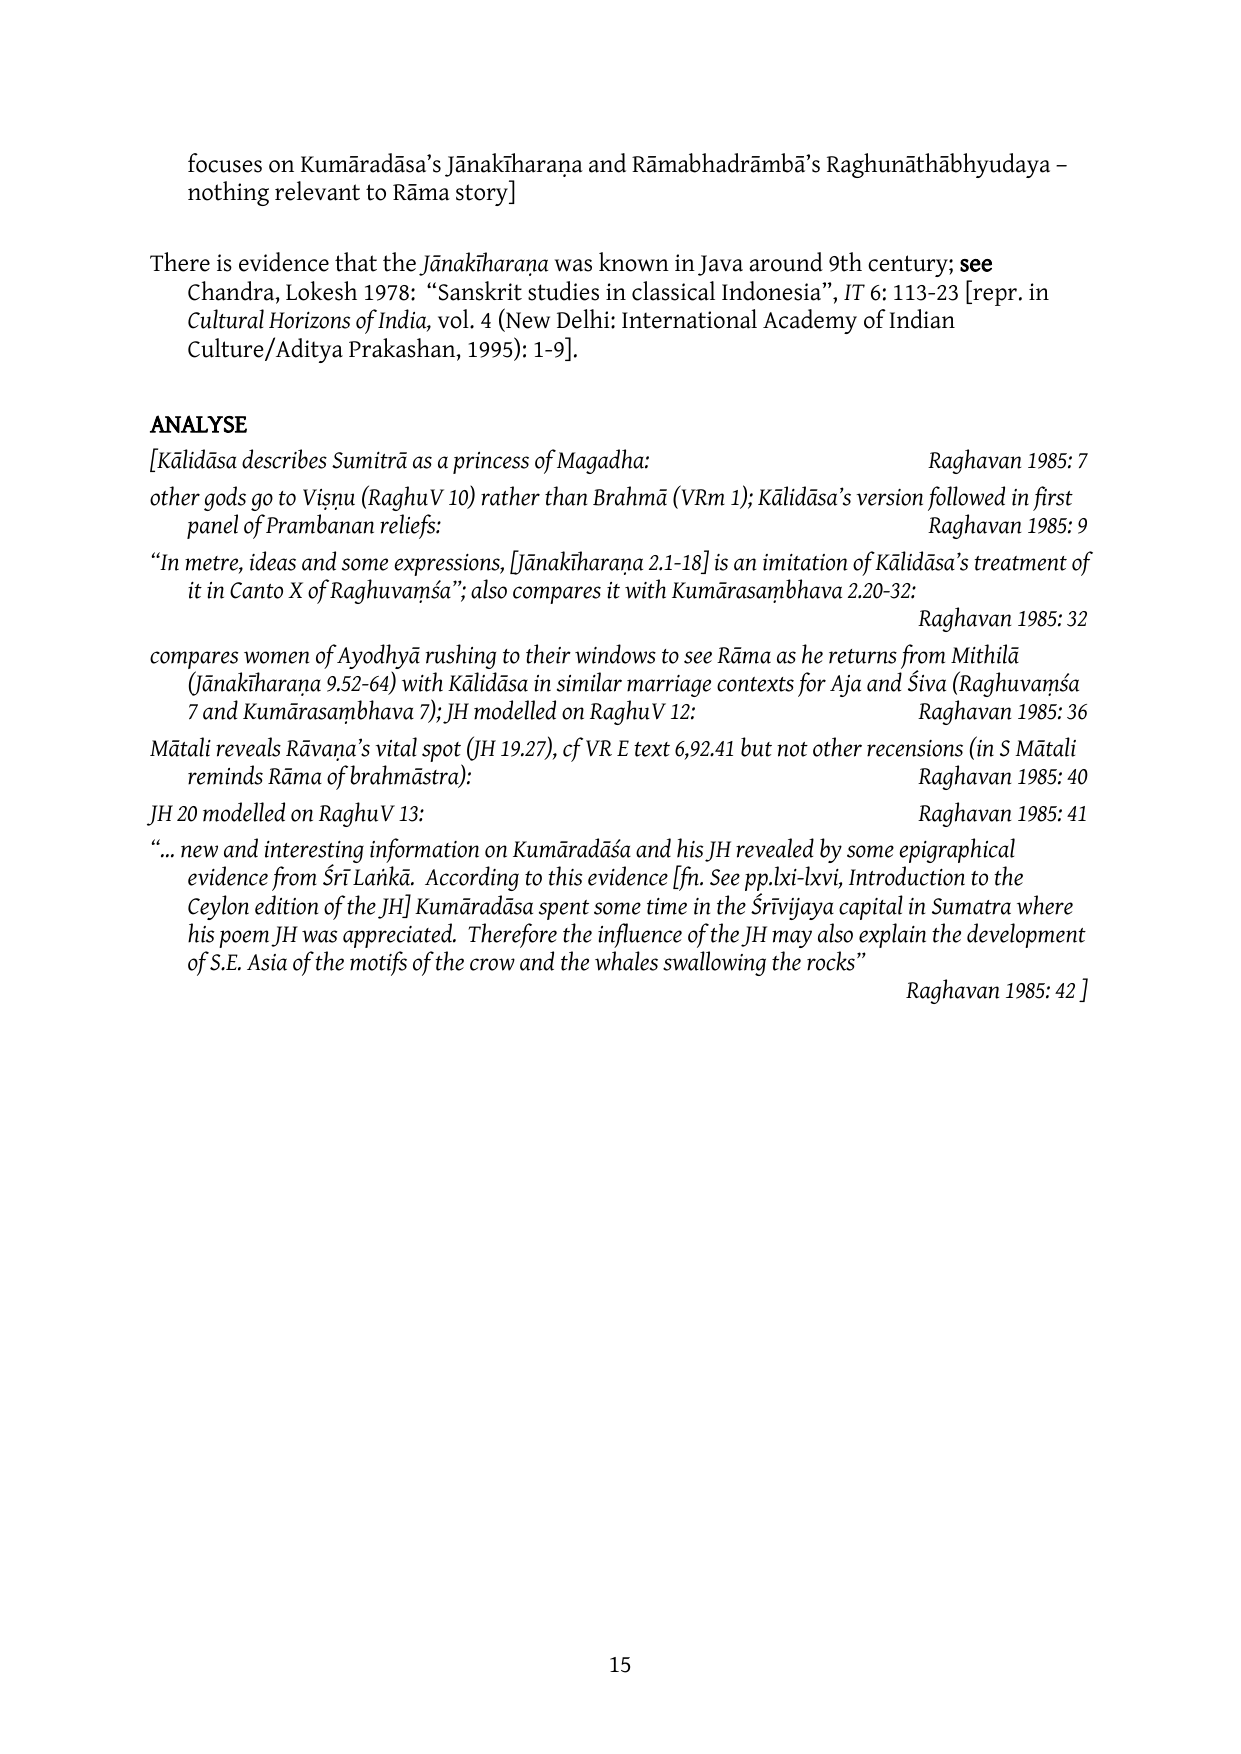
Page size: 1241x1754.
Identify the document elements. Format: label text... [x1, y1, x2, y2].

text There is evidence that the Jānakīharaṇa was known in Java around 9th century; see Chandra, Lokesh 1978: “Sanskrit studies in classical Indonesia”, IT 6: 113-23 [repr. in Cultural Horizons of India, vol. 4 (New Delhi: International Academy of Indian Culture/Aditya Prakashan, 1995): 1-9]. [150, 249, 1090, 364]
text compares women of Ayodhyā rushing to their windows to see Rāma as he returns from Mithilā (Jānakīharaṇa 9.52-64) with Kālidāsa in similar marriage contexts for Aja and Śiva (Raghuvaṃśa 7 and Kumārasaṃbhava 7); JH modelled on RaghuV 12: Raghavan 1985: 36 [150, 642, 1090, 726]
text “... new and interesting information on Kumāradāśa and his JH revealed by some epigraphical evidence from Śrī Laṅkā. According to this evidence [fn. See pp.lxi-lxvi, Introduction to the Ceylon edition of the JH] Kumāradāsa spent some time in the Śrīvijaya capital in Sumatra where his poem JH was appreciated. Therefore the influence of the JH may also explain the development of S.E. Asia of the motifs of the crow and the whales swallowing the rocks” Raghavan 1985: 42 ] [150, 836, 1090, 1005]
text Mātali reveals Rāvaṇa’s vital spot (JH 19.27), cf VR E text 6,92.41 but not other recensions (in S Mātali reminds Rāma of brahmāstra): Raghavan 1985: 40 [150, 734, 1090, 791]
text other gods go to Viṣṇu (RaghuV 10) rather than Brahmā (VRm 1); Kālidāsa’s version followed in first panel of Prambanan reliefs: Raghavan 1985: 9 [150, 484, 1090, 540]
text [150, 150, 1090, 208]
text “In metre, ideas and some expressions, [Jānakīharaṇa 2.1-18] is an imitation of Kālidāsa’s treatment of it in Canto X of Raghuvaṃśa”; also compares it with Kumārasaṃbhava 2.20-32: Raghavan 1985: 32 [150, 548, 1090, 633]
text ANALYSE [150, 410, 1090, 439]
text [Kālidāsa describes Sumitrā as a princess of Magadha: Raghavan 1985: 7 [150, 447, 1090, 475]
text JH 20 modelled on RaghuV 13: Raghavan 1985: 41 [150, 799, 1090, 828]
